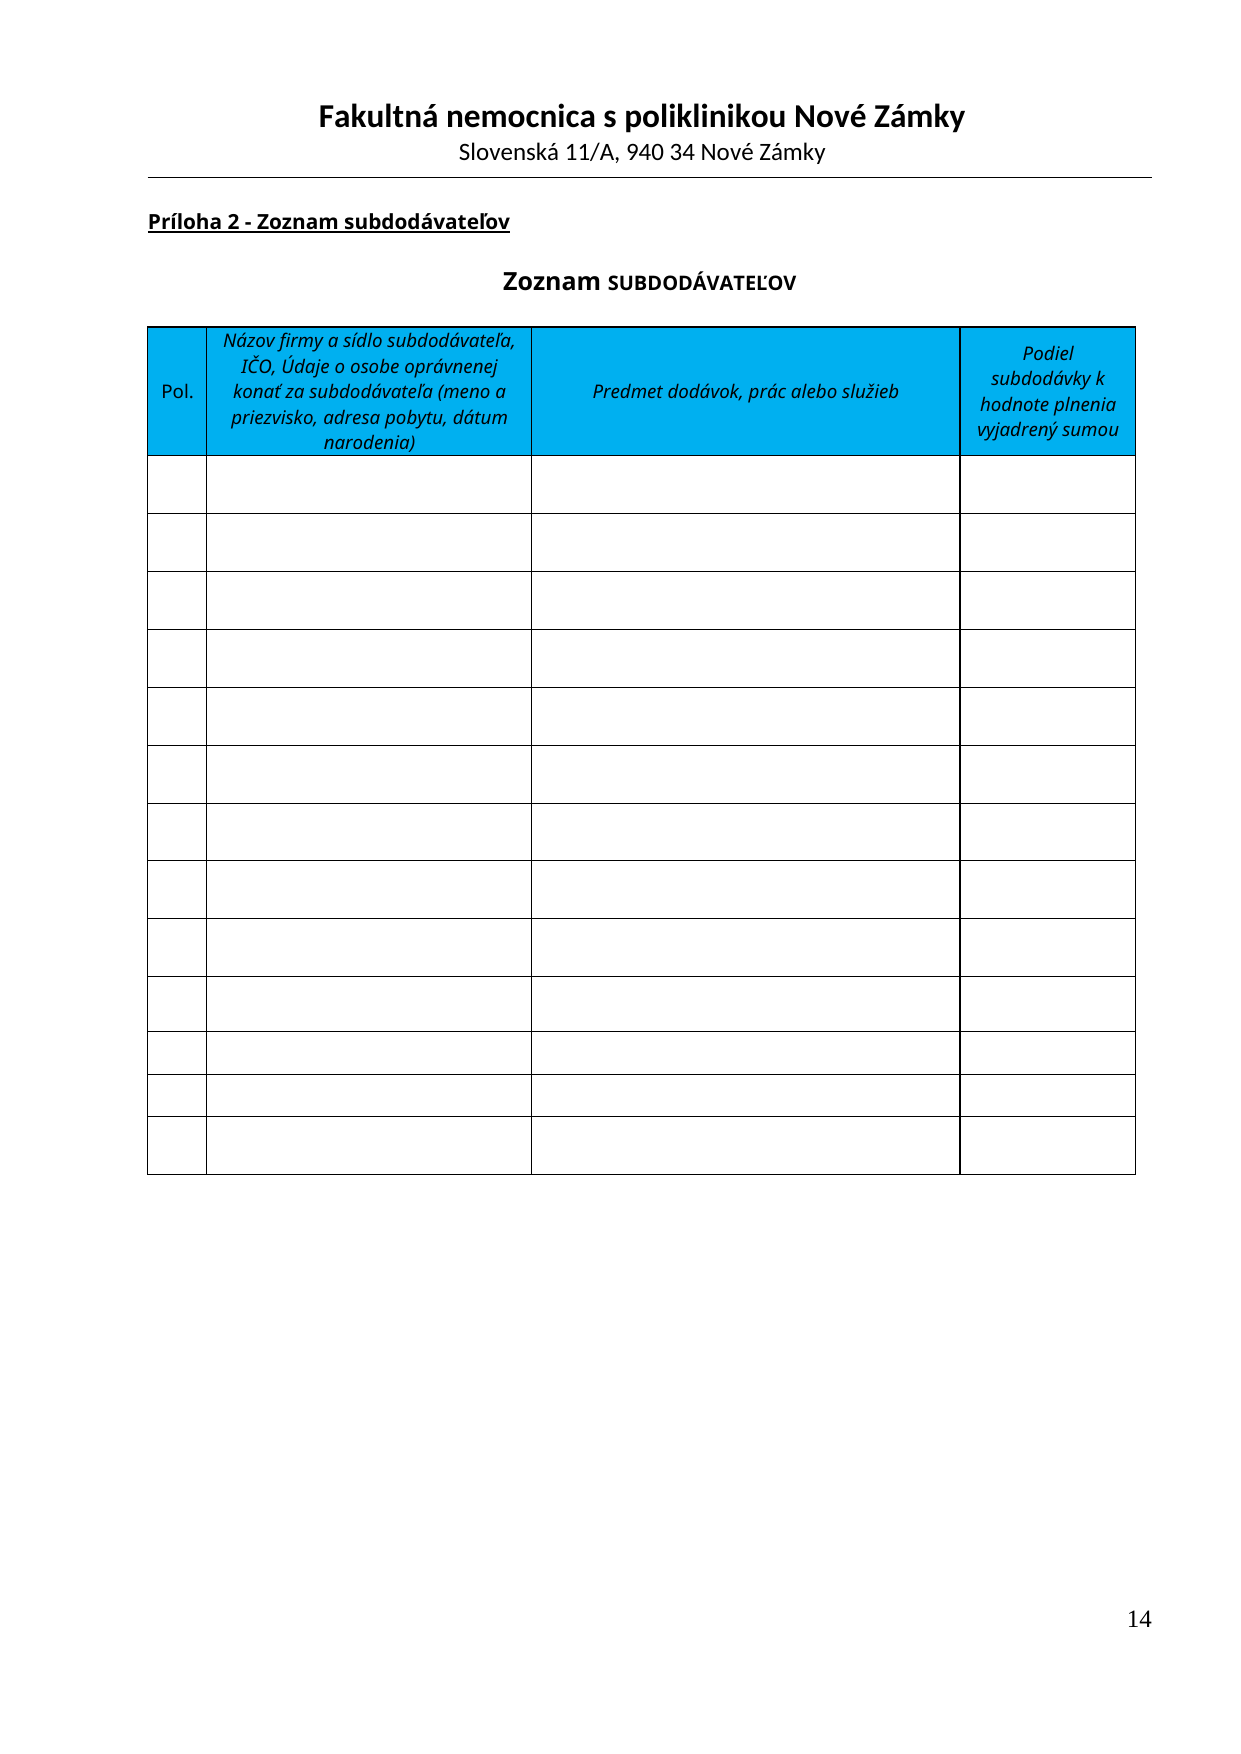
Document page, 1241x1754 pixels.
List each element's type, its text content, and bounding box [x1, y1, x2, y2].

table_cell [148, 919, 206, 976]
table_cell [961, 861, 1135, 918]
table_cell [207, 746, 531, 802]
table_cell [207, 572, 531, 629]
table_cell [532, 456, 959, 513]
table_cell [148, 861, 206, 918]
table_cell [207, 1032, 531, 1074]
table_cell [532, 804, 959, 860]
table_cell [207, 688, 531, 744]
table_cell [207, 514, 531, 571]
table_cell [961, 977, 1135, 1031]
table_cell [532, 1032, 959, 1074]
table_cell [961, 456, 1135, 513]
table_cell [148, 977, 206, 1031]
table_cell [532, 746, 959, 802]
table_cell [148, 1032, 206, 1074]
table_cell [961, 746, 1135, 802]
table_cell [148, 1075, 206, 1116]
table_cell [961, 1117, 1135, 1174]
table_cell [532, 977, 959, 1031]
table_cell [207, 1075, 531, 1116]
text Zoznam subdodávateľov [148, 264, 1152, 298]
table_cell [532, 514, 959, 571]
table_cell [961, 572, 1135, 629]
table_cell [148, 630, 206, 687]
table_cell [532, 861, 959, 918]
table_cell [532, 688, 959, 744]
table_cell [148, 1117, 206, 1174]
table_cell [961, 688, 1135, 744]
table_header Podiel subdodávky k hodnote plnenia vyjadrený sumou [961, 328, 1135, 455]
table_cell [207, 919, 531, 976]
table_cell [961, 1075, 1135, 1116]
table_cell [961, 630, 1135, 687]
table_cell [532, 919, 959, 976]
table_cell [207, 977, 531, 1031]
table_cell [961, 919, 1135, 976]
table_header Názov firmy a sídlo subdodávateľa, IČO, Údaje o osobe oprávnenej konať za subdodávateľa (meno a priezvisko, adresa pobytu, dátum narodenia) [207, 328, 531, 455]
table_cell [148, 688, 206, 744]
table_header Pol. [148, 328, 206, 455]
table_header Predmet dodávok, prác alebo služieb [532, 328, 959, 455]
table_cell [532, 1117, 959, 1174]
table_cell [148, 572, 206, 629]
table_cell [148, 746, 206, 802]
table_cell [207, 861, 531, 918]
table_cell [961, 514, 1135, 571]
table_cell [207, 804, 531, 860]
table_cell [961, 804, 1135, 860]
table_cell [148, 514, 206, 571]
table_cell [207, 456, 531, 513]
table_cell [961, 1032, 1135, 1074]
text Príloha 2 - Zoznam subdodávateľov [148, 207, 1152, 235]
table_cell [148, 456, 206, 513]
table_cell [207, 1117, 531, 1174]
table_cell [532, 572, 959, 629]
table_cell [532, 630, 959, 687]
table_cell [148, 804, 206, 860]
table_cell [207, 630, 531, 687]
table_cell [532, 1075, 959, 1116]
